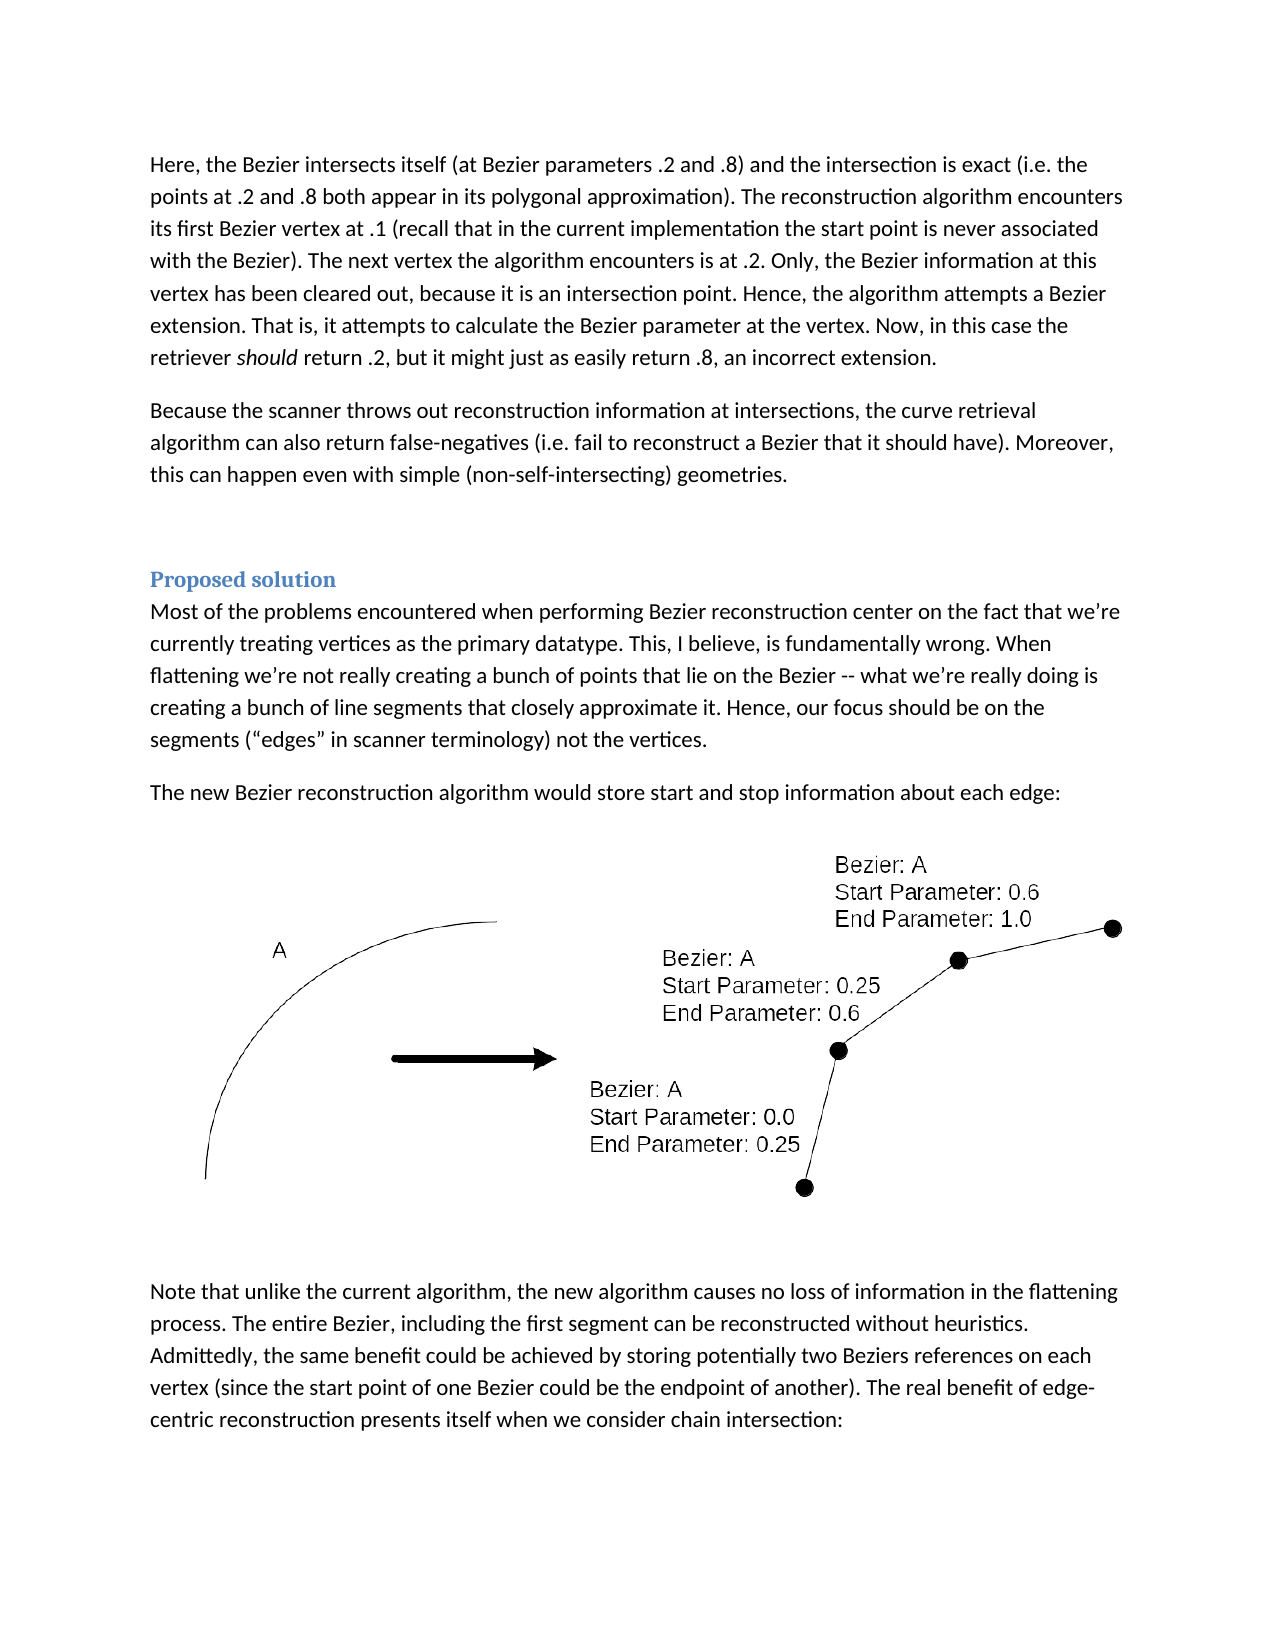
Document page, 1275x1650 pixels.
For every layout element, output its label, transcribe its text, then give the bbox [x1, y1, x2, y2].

text Note that unlike the current algorithm, the new algorithm causes no loss of information in the flattening process. The entire Bezier, including the first segment can be reconstructed without heuristics. Admittedly, the same benefit could be achieved by storing potentially two Beziers references on each vertex (since the start point of one Bezier could be the endpoint of another). The real benefit of edge-centric reconstruction presents itself when we consider chain intersection: [150, 1277, 1125, 1433]
text Here, the Bezier intersects itself (at Bezier parameters .2 and .8) and the intersection is exact (i.e. the points at .2 and .8 both appear in its polygonal approximation). The reconstruction algorithm encounters its first Bezier vertex at .1 (recall that in the current implementation the start point is never associated with the Bezier). The next vertex the algorithm encounters is at .2. Only, the Bezier information at this vertex has been cleared out, because it is an intersection point. Hence, the algorithm attempts a Bezier extension. That is, it attempts to calculate the Bezier parameter at the vertex. Now, in this case the retriever should return .2, but it might just as easily return .8, an incorrect extension. [150, 150, 1125, 371]
text Most of the problems encountered when performing Bezier reconstruction center on the fact that we’re currently treating vertices as the primary datatype. This, I believe, is fundamentally wrong. When flattening we’re not really creating a bunch of points that lie on the Bezier -- what we’re really doing is creating a bunch of line segments that closely approximate it. Hence, our focus should be on the segments (“edges” in scanner terminology) not the vertices. [150, 597, 1125, 753]
text Because the scanner throws out reconstruction information at intersections, the curve retrieval algorithm can also return false-negatives (i.e. fail to reconstruct a Bezier that it should have). Moreover, this can happen even with simple (non-self-intersecting) geometries. [150, 396, 1125, 488]
subtitle Proposed solution [150, 567, 1125, 593]
text The new Bezier reconstruction algorithm would store start and stop information about each edge: [150, 778, 1125, 807]
